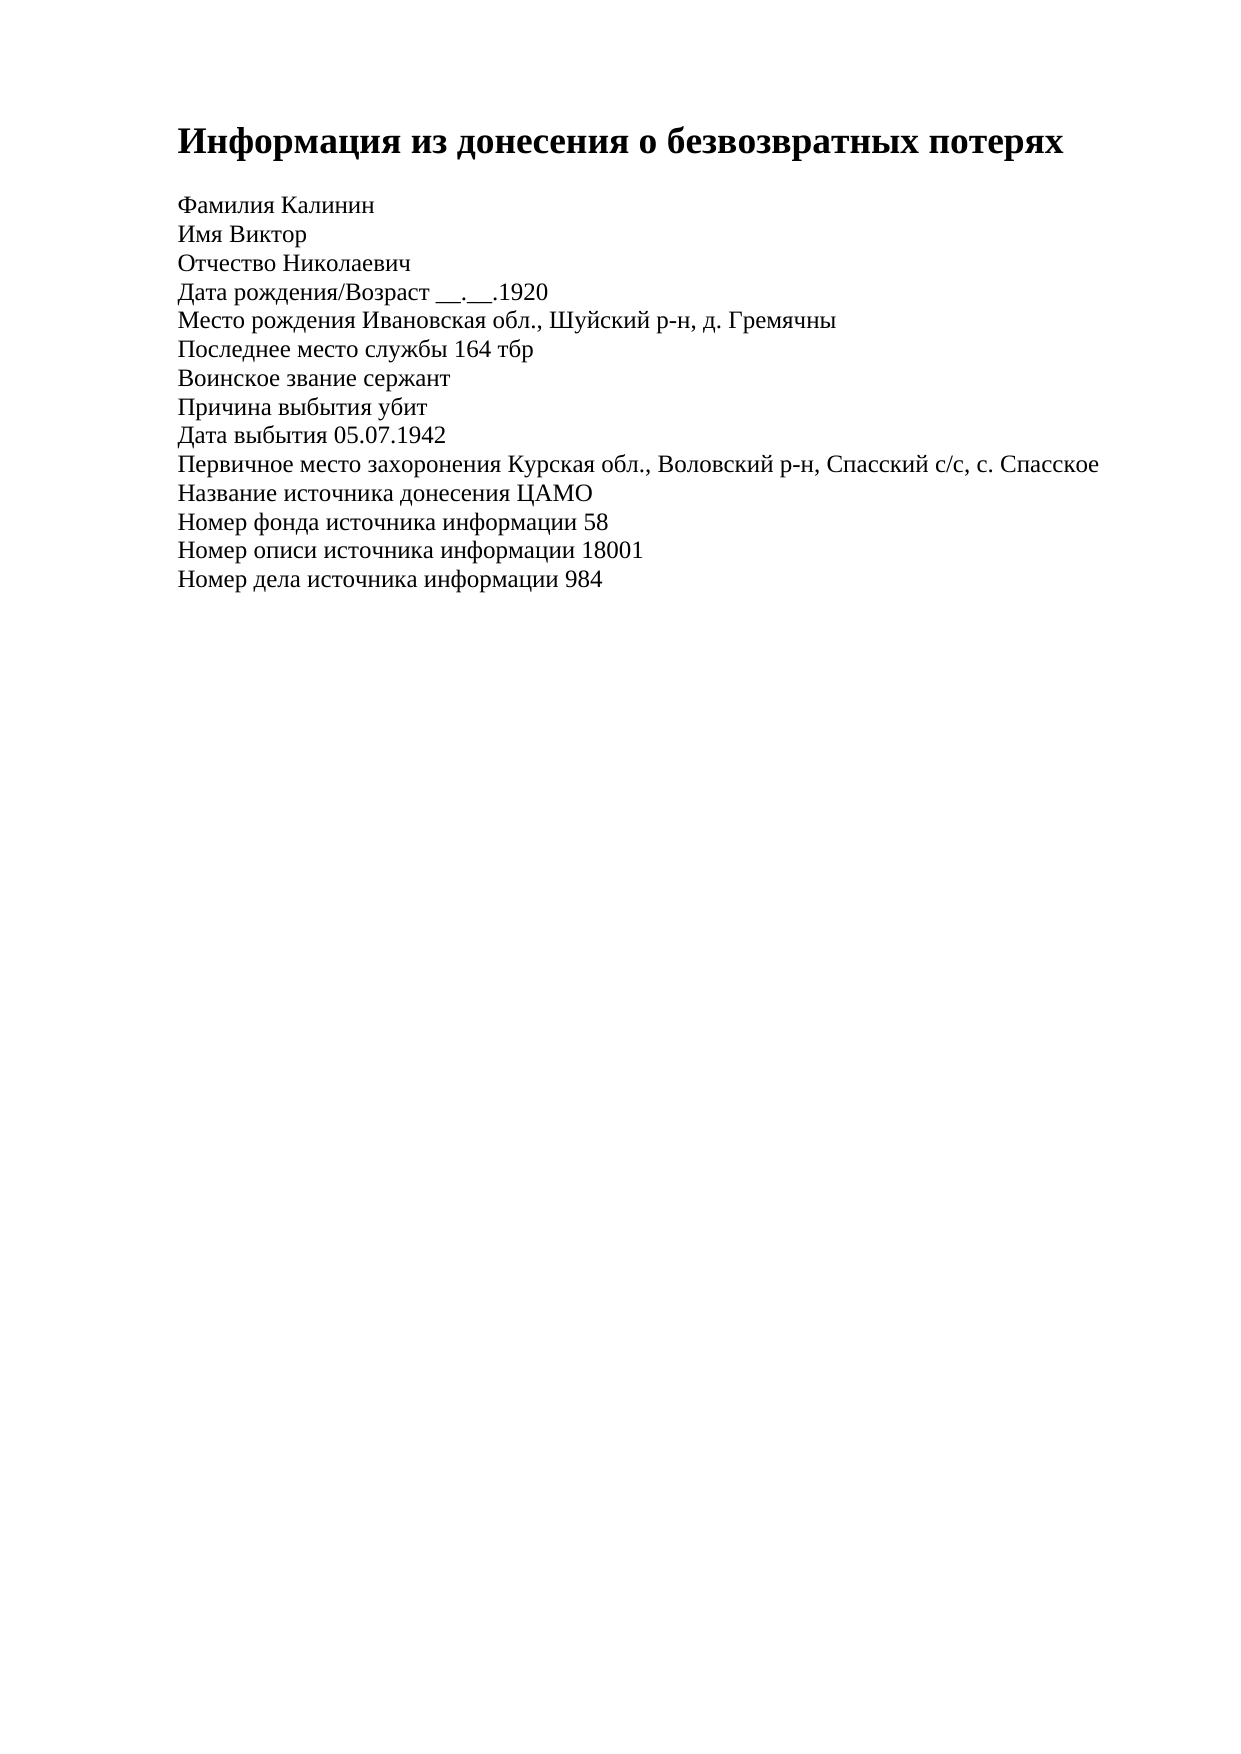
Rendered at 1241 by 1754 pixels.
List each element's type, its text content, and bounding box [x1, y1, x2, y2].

text Номер описи источника информации 18001 [177, 535, 1152, 564]
text Последнее место службы 164 тбр [177, 334, 1152, 363]
text Фамилия Калинин [177, 190, 1152, 219]
text Дата выбытия 05.07.1942 [177, 420, 1152, 449]
text Номер дела источника информации 984 [177, 564, 1152, 593]
text Информация из донесения о безвозвратных потерях [177, 118, 1152, 161]
text Причина выбытия убит [177, 392, 1152, 420]
text Отчество Николаевич [177, 248, 1152, 277]
text Название источника донесения ЦАМО [177, 478, 1152, 507]
text Дата рождения/Возраст __.__.1920 [177, 277, 1152, 305]
text Имя Виктор [177, 219, 1152, 248]
text Воинское звание сержант [177, 363, 1152, 392]
text Первичное место захоронения Курская обл., Воловский р-н, Спасский с/с, с. Спасское [177, 449, 1152, 478]
text Номер фонда источника информации 58 [177, 507, 1152, 535]
text Место рождения Ивановская обл., Шуйский р-н, д. Гремячны [177, 305, 1152, 334]
